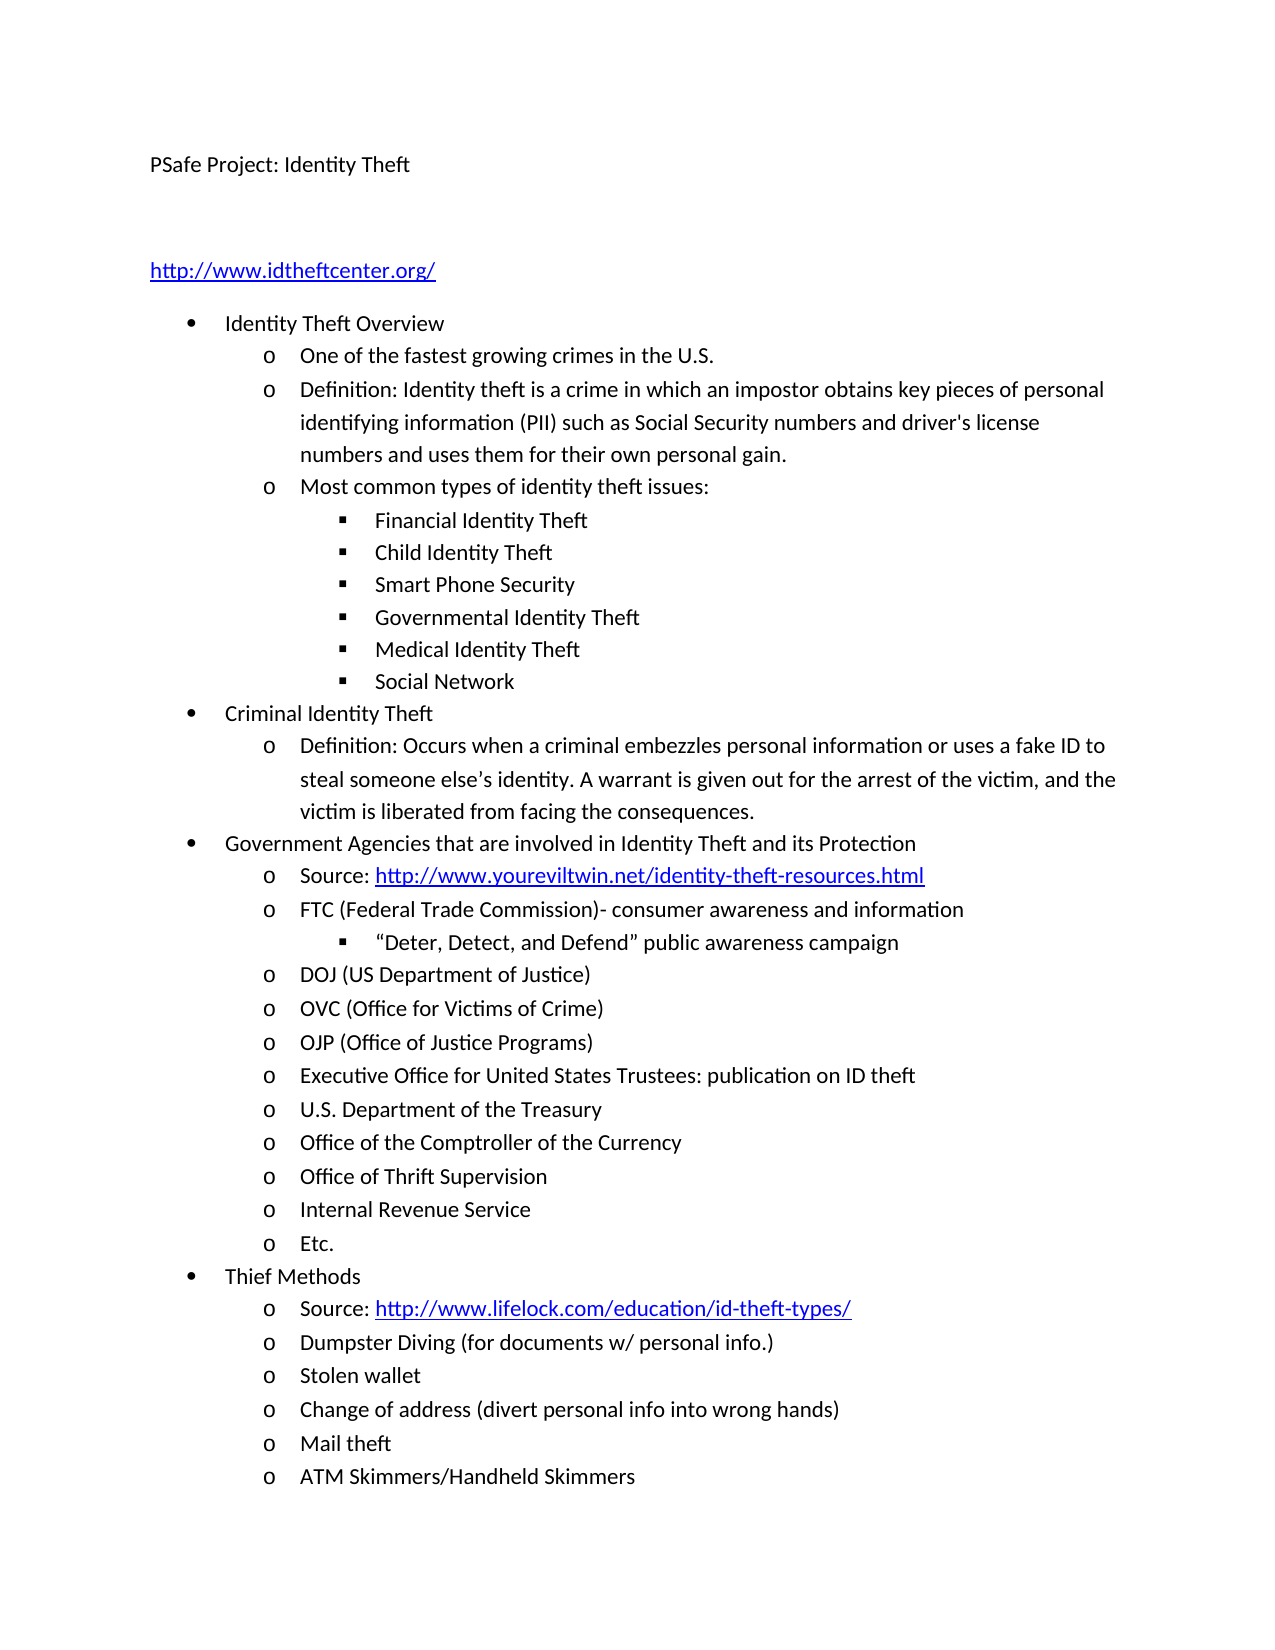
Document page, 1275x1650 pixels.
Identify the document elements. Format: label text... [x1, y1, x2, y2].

list Medical Identity Theft [337, 635, 1125, 663]
list Source: http://www.youreviltwin.net/identity-theft-resources.html [262, 861, 1125, 890]
list One of the fastest growing crimes in the U.S. [262, 341, 1125, 370]
list Thief Methods [187, 1262, 1125, 1290]
list Criminal Identity Theft [187, 699, 1125, 727]
list Most common types of identity theft issues: [262, 472, 1125, 502]
list Child Identity Theft [337, 538, 1125, 566]
list Stolen wallet [262, 1362, 1125, 1391]
list Etc. [262, 1229, 1125, 1258]
list ATM Skimmers/Handheld Skimmers [262, 1462, 1125, 1491]
list Executive Office for United States Trustees: publication on ID theft [262, 1061, 1125, 1090]
list Source: http://www.lifelock.com/education/id-theft-types/ [262, 1294, 1125, 1324]
list Office of the Comptroller of the Currency [262, 1128, 1125, 1157]
list Definition: Occurs when a criminal embezzles personal information or uses a fake ID to steal someone else’s identity. A warrant is given out for the arrest of the victim, and the victim is liberated from facing the consequences. [262, 731, 1125, 825]
list Office of Thrift Supervision [262, 1162, 1125, 1191]
list DOJ (US Department of Justice) [262, 961, 1125, 990]
list Financial Identity Theft [337, 506, 1125, 534]
list Mail theft [262, 1429, 1125, 1458]
list Internal Revenue Service [262, 1195, 1125, 1224]
list Dumpster Diving (for documents w/ personal info.) [262, 1328, 1125, 1357]
list Government Agencies that are involved in Identity Theft and its Protection [187, 829, 1125, 857]
list OJP (Office of Justice Programs) [262, 1028, 1125, 1057]
list Change of address (divert personal info into wrong hands) [262, 1395, 1125, 1424]
list “Deter, Detect, and Defend” public awareness campaign [337, 928, 1125, 956]
text http://www.idtheftcenter.org/ [150, 256, 1125, 284]
list OVC (Office for Victims of Crime) [262, 994, 1125, 1023]
text PSafe Project: Identity Theft [150, 150, 1125, 178]
list FTC (Federal Trade Commission)- consumer awareness and information [262, 895, 1125, 924]
list Smart Phone Security [337, 570, 1125, 598]
list U.S. Department of the Treasury [262, 1095, 1125, 1124]
list Social Network [337, 667, 1125, 695]
list Governmental Identity Theft [337, 603, 1125, 631]
list Definition: Identity theft is a crime in which an impostor obtains key pieces of personal identifying information (PII) such as Social Security numbers and driver's license numbers and uses them for their own personal gain. [262, 375, 1125, 468]
list Identity Theft Overview [187, 309, 1125, 337]
